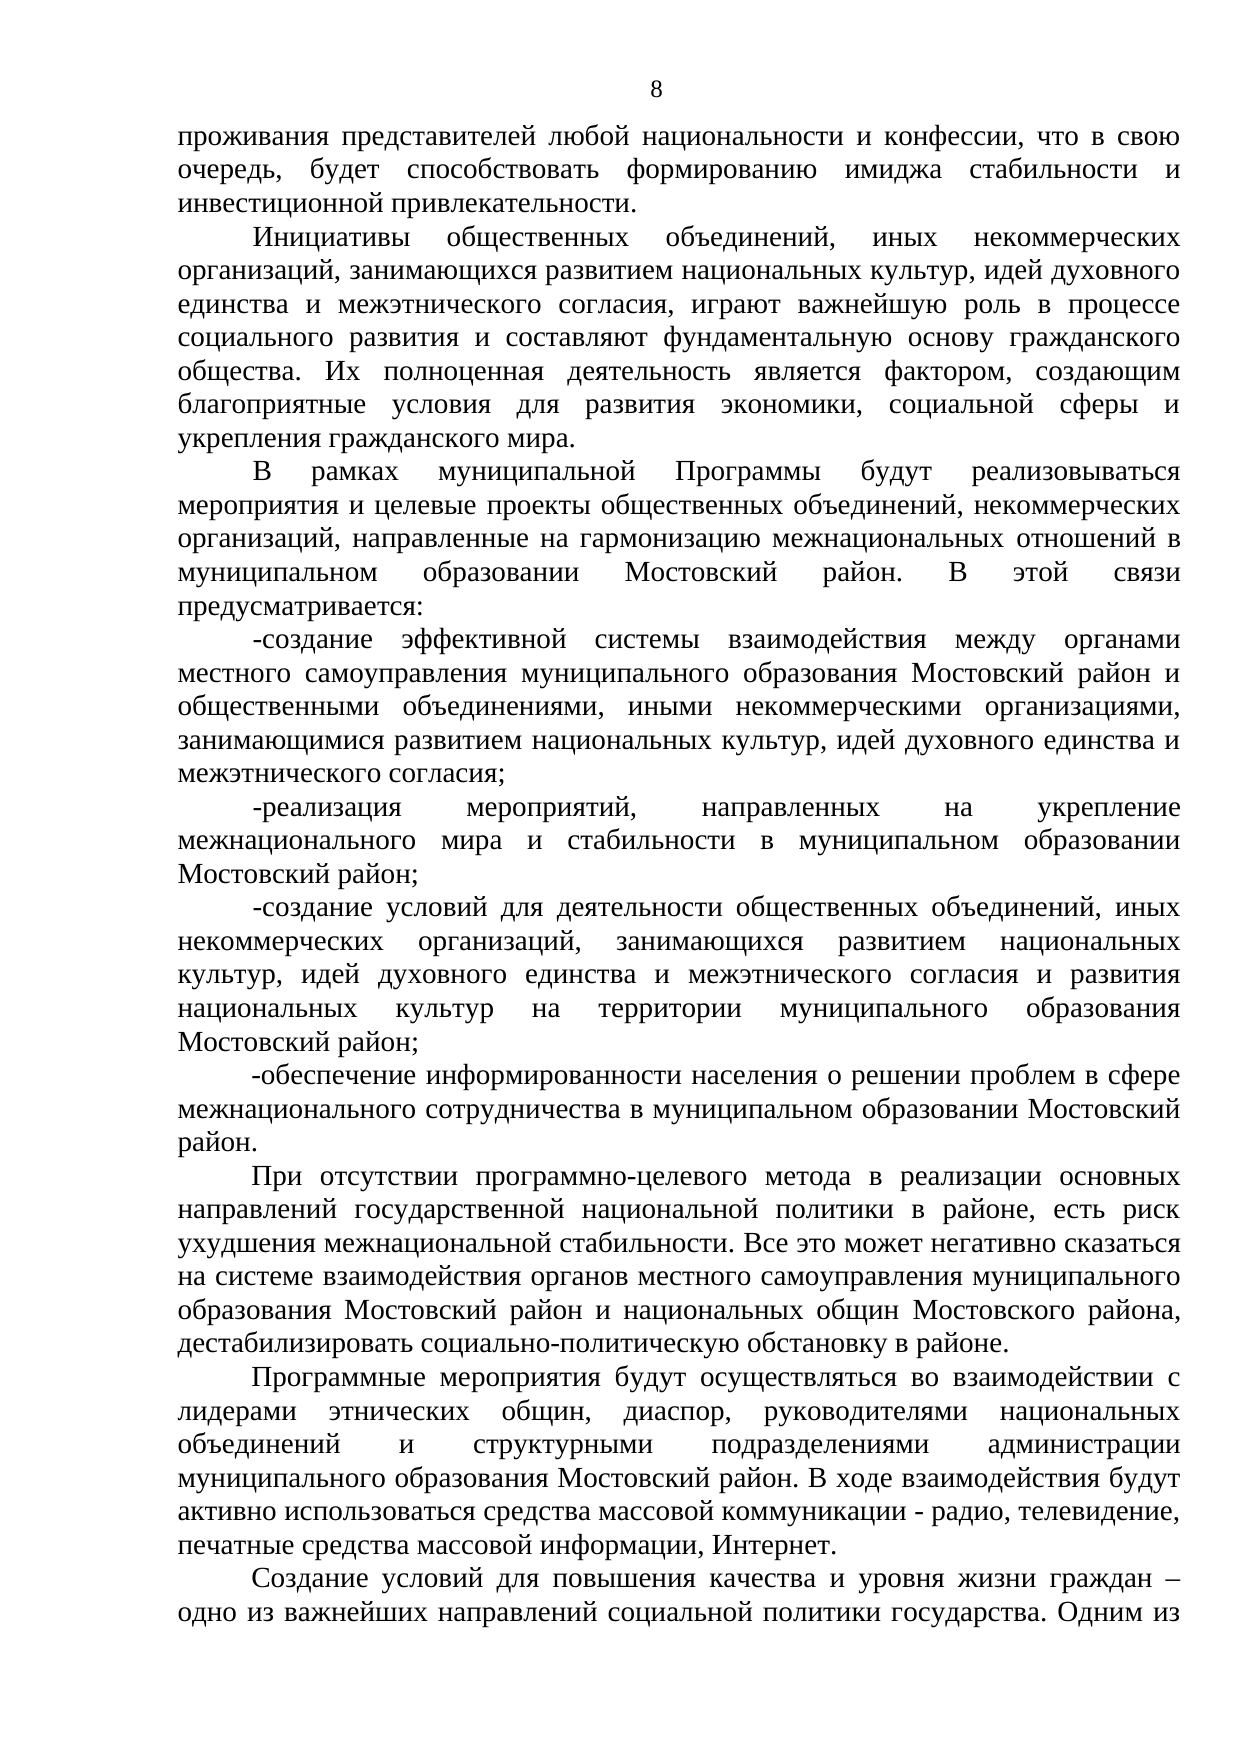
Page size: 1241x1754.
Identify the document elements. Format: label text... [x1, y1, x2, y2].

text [177, 118, 1181, 219]
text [177, 1560, 1181, 1627]
text -обеспечение информированности населения о решении проблем в сфере межнационального сотрудничества в муниципальном образовании Мостовский район. [177, 1057, 1181, 1158]
text -создание эффективной системы взаимодействия между органами местного самоуправления муниципального образования Мостовский район и общественными объединениями, иными некоммерческими организациями, занимающимися развитием национальных культур, идей духовного единства и межэтнического согласия; [177, 621, 1181, 789]
text Инициативы общественных объединений, иных некоммерческих организаций, занимающихся развитием национальных культур, идей духовного единства и межэтнического согласия, играют важнейшую роль в процессе социального развития и составляют фундаментальную основу гражданского общества. Их полноценная деятельность является фактором, создающим благоприятные условия для развития экономики, социальной сферы и укрепления гражданского мира. [177, 219, 1181, 453]
text -создание условий для деятельности общественных объединений, иных некоммерческих организаций, занимающихся развитием национальных культур, идей духовного единства и межэтнического согласия и развития национальных культур на территории муниципального образования Мостовский район; [177, 889, 1181, 1057]
text При отсутствии программно-целевого метода в реализации основных направлений государственной национальной политики в районе, есть риск ухудшения межнациональной стабильности. Все это может негативно сказаться на системе взаимодействия органов местного самоуправления муниципального образования Мостовский район и национальных общин Мостовского района, дестабилизировать социально-политическую обстановку в районе. [177, 1158, 1181, 1359]
text Программные мероприятия будут осуществляться во взаимодействии с лидерами этнических общин, диаспор, руководителями национальных объединений и структурными подразделениями администрации муниципального образования Мостовский район. В ходе взаимодействия будут активно использоваться средства массовой коммуникации - радио, телевидение, печатные средства массовой информации, Интернет. [177, 1359, 1181, 1560]
text -реализация мероприятий, направленных на укрепление межнационального мира и стабильности в муниципальном образовании Мостовский район; [177, 789, 1181, 889]
text В рамках муниципальной Программы будут реализовываться мероприятия и целевые проекты общественных объединений, некоммерческих организаций, направленные на гармонизацию межнациональных отношений в муниципальном образовании Мостовский район. В этой связи предусматривается: [177, 453, 1181, 621]
